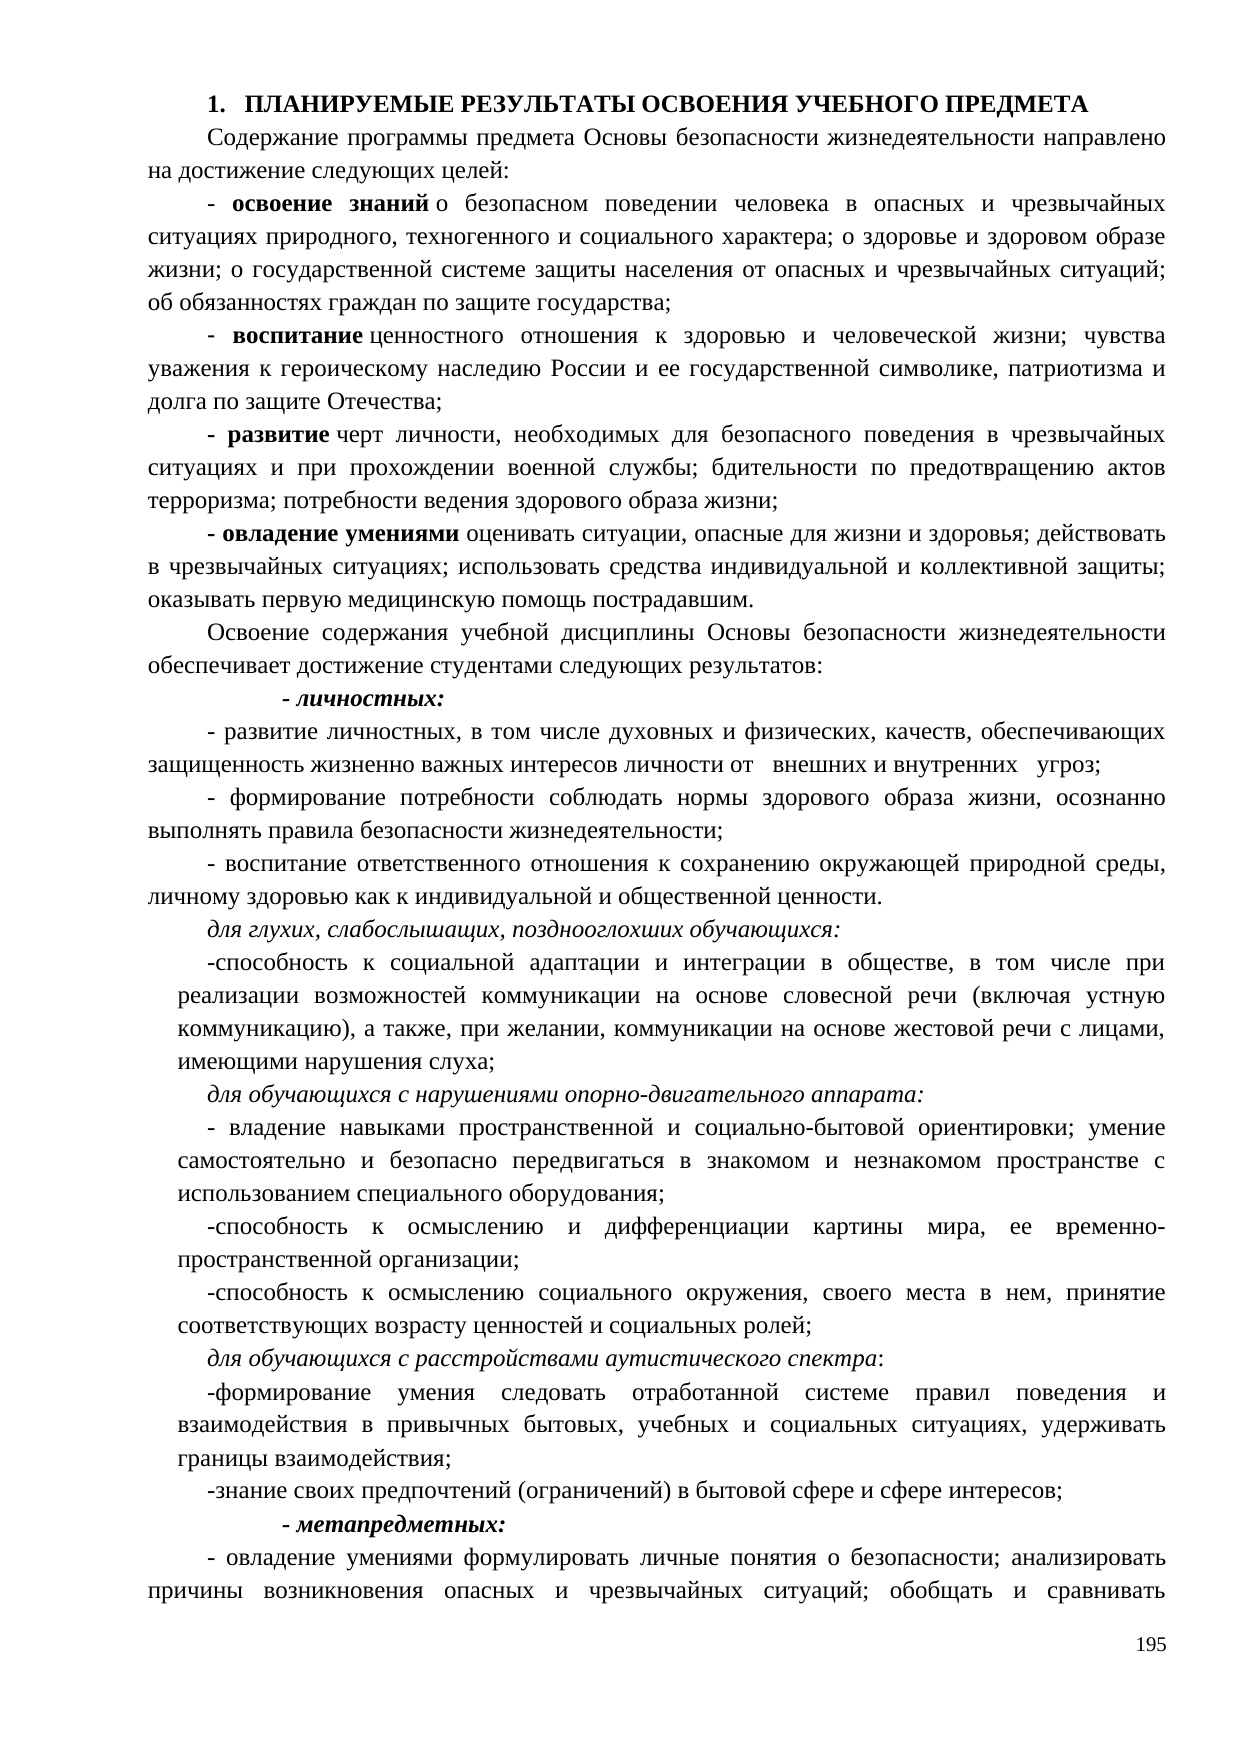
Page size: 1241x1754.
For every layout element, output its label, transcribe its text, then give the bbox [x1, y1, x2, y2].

text - овладение умениями оценивать ситуации, опасные для жизни и здоровья; действовать в чрезвычайных ситуациях; использовать средства индивидуальной и коллективной защиты; оказывать первую медицинскую помощь пострадавшим. [148, 518, 1167, 613]
list ПЛАНИРУЕМЫЕ РЕЗУЛЬТАТЫ ОСВОЕНИЯ УЧЕБНОГО ПРЕДМЕТА [207, 89, 1167, 117]
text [148, 1542, 1167, 1603]
text - воспитание ценностного отношения к здоровью и человеческой жизни; чувства уважения к героическому наследию России и ее государственной символике, патриотизма и долга по защите Отечества; [148, 320, 1167, 415]
text -формирование умения следовать отработанной системе правил поведения и взаимодействия в привычных бытовых, учебных и социальных ситуациях, удерживать границы взаимодействия; [177, 1377, 1167, 1471]
text Содержание программы предмета Основы безопасности жизнедеятельности направлено на достижение следующих целей: [148, 122, 1167, 183]
text -способность к осмыслению и дифференциации картины мира, ее временно-пространственной организации; [177, 1211, 1167, 1273]
text -способность к социальной адаптации и интеграции в обществе, в том числе при реализации возможностей коммуникации на основе словесной речи (включая устную коммуникацию), а также, при желании, коммуникации на основе жестовой речи с лицами, имеющими нарушения слуха; [177, 947, 1167, 1075]
text для глухих, слабослышащих, позднооглохших обучающихся: [177, 914, 1167, 943]
text - формирование потребности соблюдать нормы здорового образа жизни, осознанно выполнять правила безопасности жизнедеятельности; [148, 782, 1167, 844]
text - освоение знаний о безопасном поведении человека в опасных и чрезвычайных ситуациях природного, техногенного и социального характера; о здоровье и здоровом образе жизни; о государственной системе защиты населения от опасных и чрезвычайных ситуаций; об обязанностях граждан по защите государства; [148, 188, 1167, 316]
text - развитие личностных, в том числе духовных и физических, качеств, обеспечивающих защищенность жизненно важных интересов личности от внешних и внутренних угроз; [148, 716, 1167, 778]
text - личностных: [223, 683, 1167, 712]
text для обучающихся с нарушениями опорно-двигательного аппарата: [177, 1079, 1167, 1108]
text - воспитание ответственного отношения к сохранению окружающей природной среды, личному здоровью как к индивидуальной и общественной ценности. [148, 848, 1167, 910]
text Освоение содержания учебной дисциплины Основы безопасности жизнедеятельности обеспечивает достижение студентами следующих результатов: [148, 617, 1167, 679]
text - развитие черт личности, необходимых для безопасного поведения в чрезвычайных ситуациях и при прохождении военной службы; бдительности по предотвращению актов терроризма; потребности ведения здорового образа жизни; [148, 419, 1167, 514]
text для обучающихся с расстройствами аутистического спектра: [177, 1343, 1167, 1372]
text - владение навыками пространственной и социально-бытовой ориентировки; умение самостоятельно и безопасно передвигаться в знакомом и незнакомом пространстве с использованием специального оборудования; [177, 1112, 1167, 1207]
text -знание своих предпочтений (ограничений) в бытовой сфере и сфере интересов; [177, 1476, 1167, 1504]
text -способность к осмыслению социального окружения, своего места в нем, принятие соответствующих возрасту ценностей и социальных ролей; [177, 1277, 1167, 1339]
text - метапредметных: [223, 1509, 1167, 1537]
